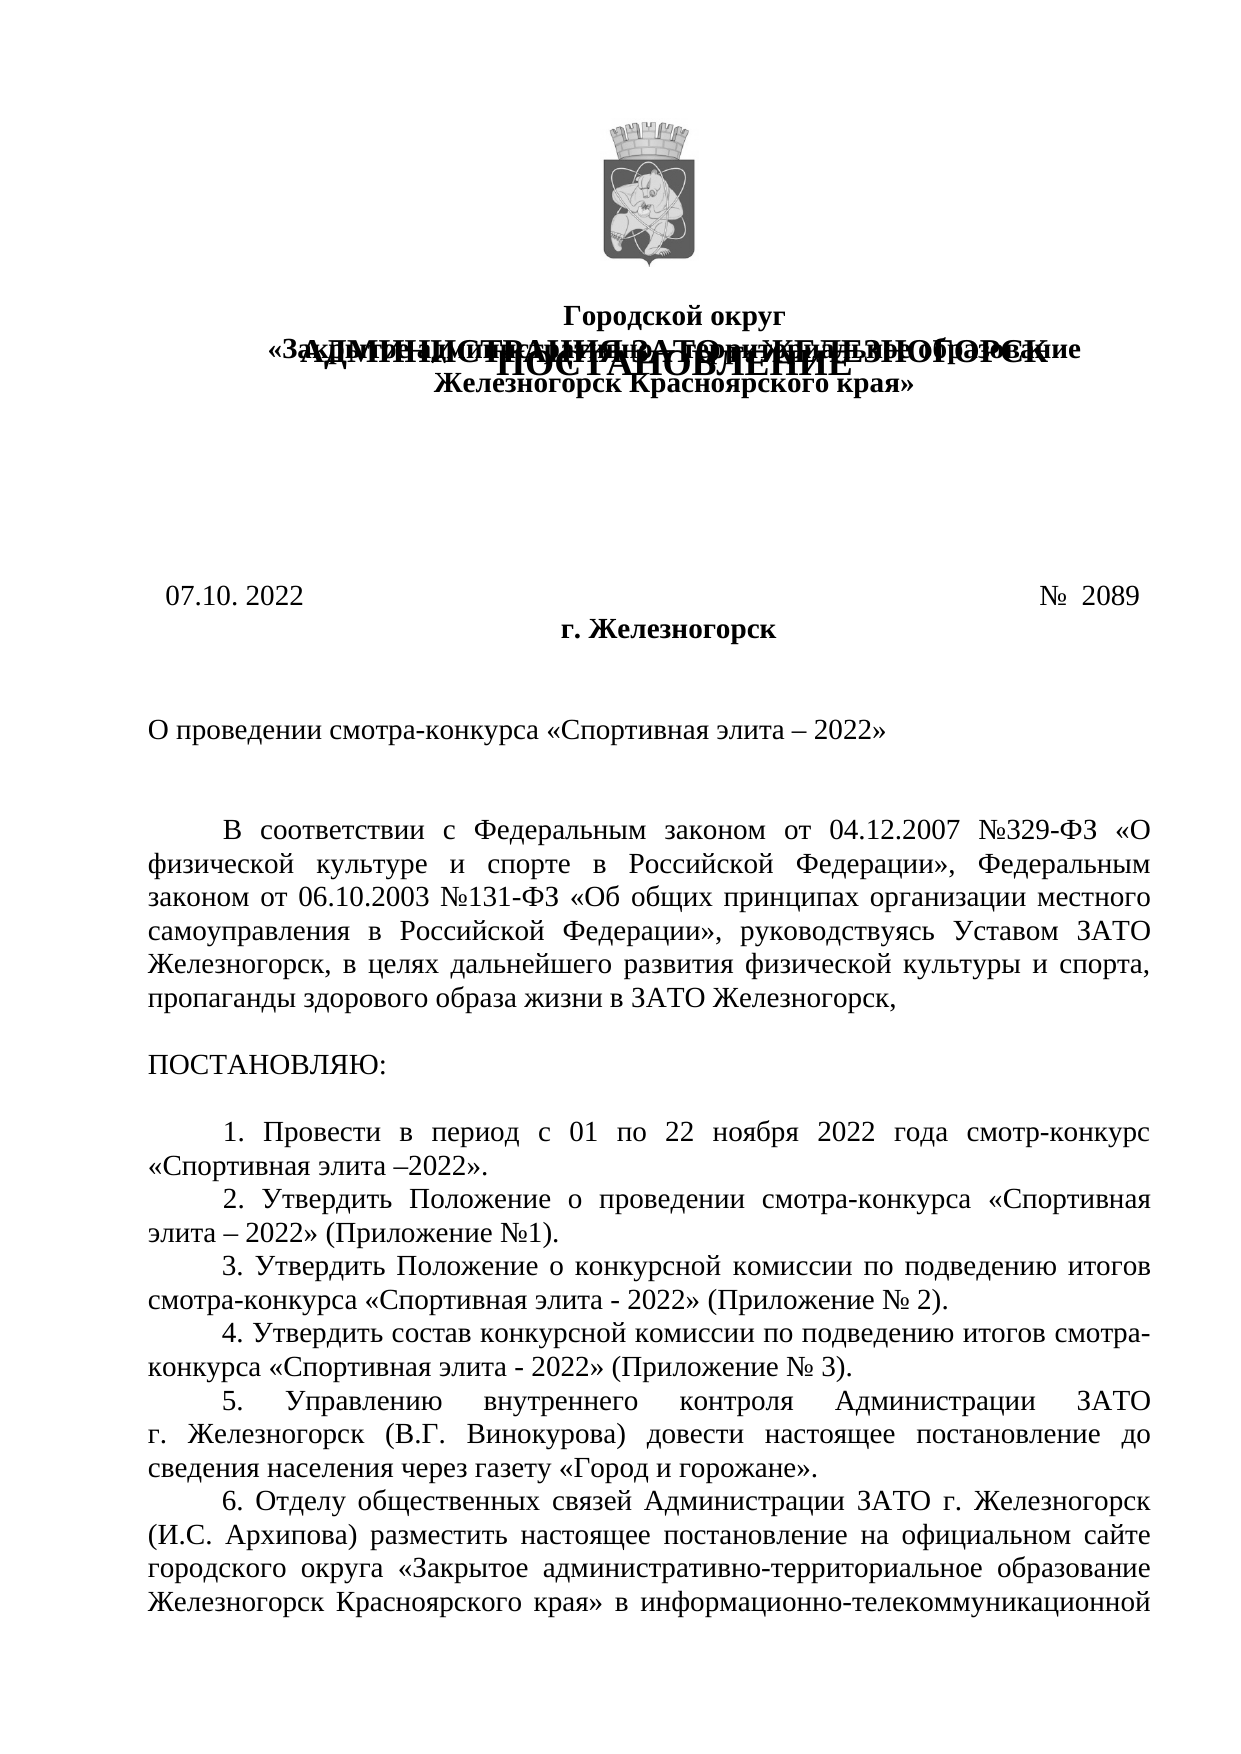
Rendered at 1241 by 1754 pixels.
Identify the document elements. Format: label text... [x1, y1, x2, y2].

title 3. Утвердить Положение о конкурсной комиссии по подведению итогов смотра-конкурса «Спортивная элита - 2022» (Приложение № 2). [148, 1248, 1152, 1316]
text О проведении смотра-конкурса «Спортивная элита – 2022» [148, 712, 1152, 745]
title 4. Утвердить состав конкурсной комиссии по подведению итогов смотра-конкурса «Спортивная элита - 2022» (Приложение № 3). [148, 1316, 1152, 1383]
text г. Железногорск [165, 611, 1172, 645]
text Городской округ [158, 298, 1190, 331]
text 2. Утвердить Положение о проведении смотра-конкурса «Спортивная элита – 2022» (Приложение №1). [148, 1181, 1152, 1248]
text 07.10. 2022 № 2089 [165, 578, 1172, 611]
text 5. Управлению внутреннего контроля Администрации ЗАТО г. Железногорск (В.Г. Винокурова) довести настоящее постановление до сведения населения через газету «Город и горожане». [148, 1383, 1152, 1483]
text ПОСТАНОВЛЕНИЕ [158, 341, 1190, 384]
text ПОСТАНОВЛЯЮ: [148, 1047, 1152, 1081]
text Железногорск Красноярского края» [158, 384, 577, 398]
text Железногорск Красноярского края» [859, 384, 1190, 398]
text В соответствии с Федеральным законом от 04.12.2007 №329-ФЗ «О физической культуре и спорте в Российской Федерации», Федеральным законом от 06.10.2003 №131-ФЗ «Об общих принципах организации местного самоуправления в Российской Федерации», руководствуясь Уставом ЗАТО Железногорск, в целях дальнейшего развития физической культуры и спорта, пропаганды здорового образа жизни в ЗАТО Железногорск, [148, 812, 1152, 1014]
text 1. Провести в период с 01 по 22 ноября 2022 года смотр-конкурс «Спортивная элита –2022». [148, 1114, 1152, 1181]
